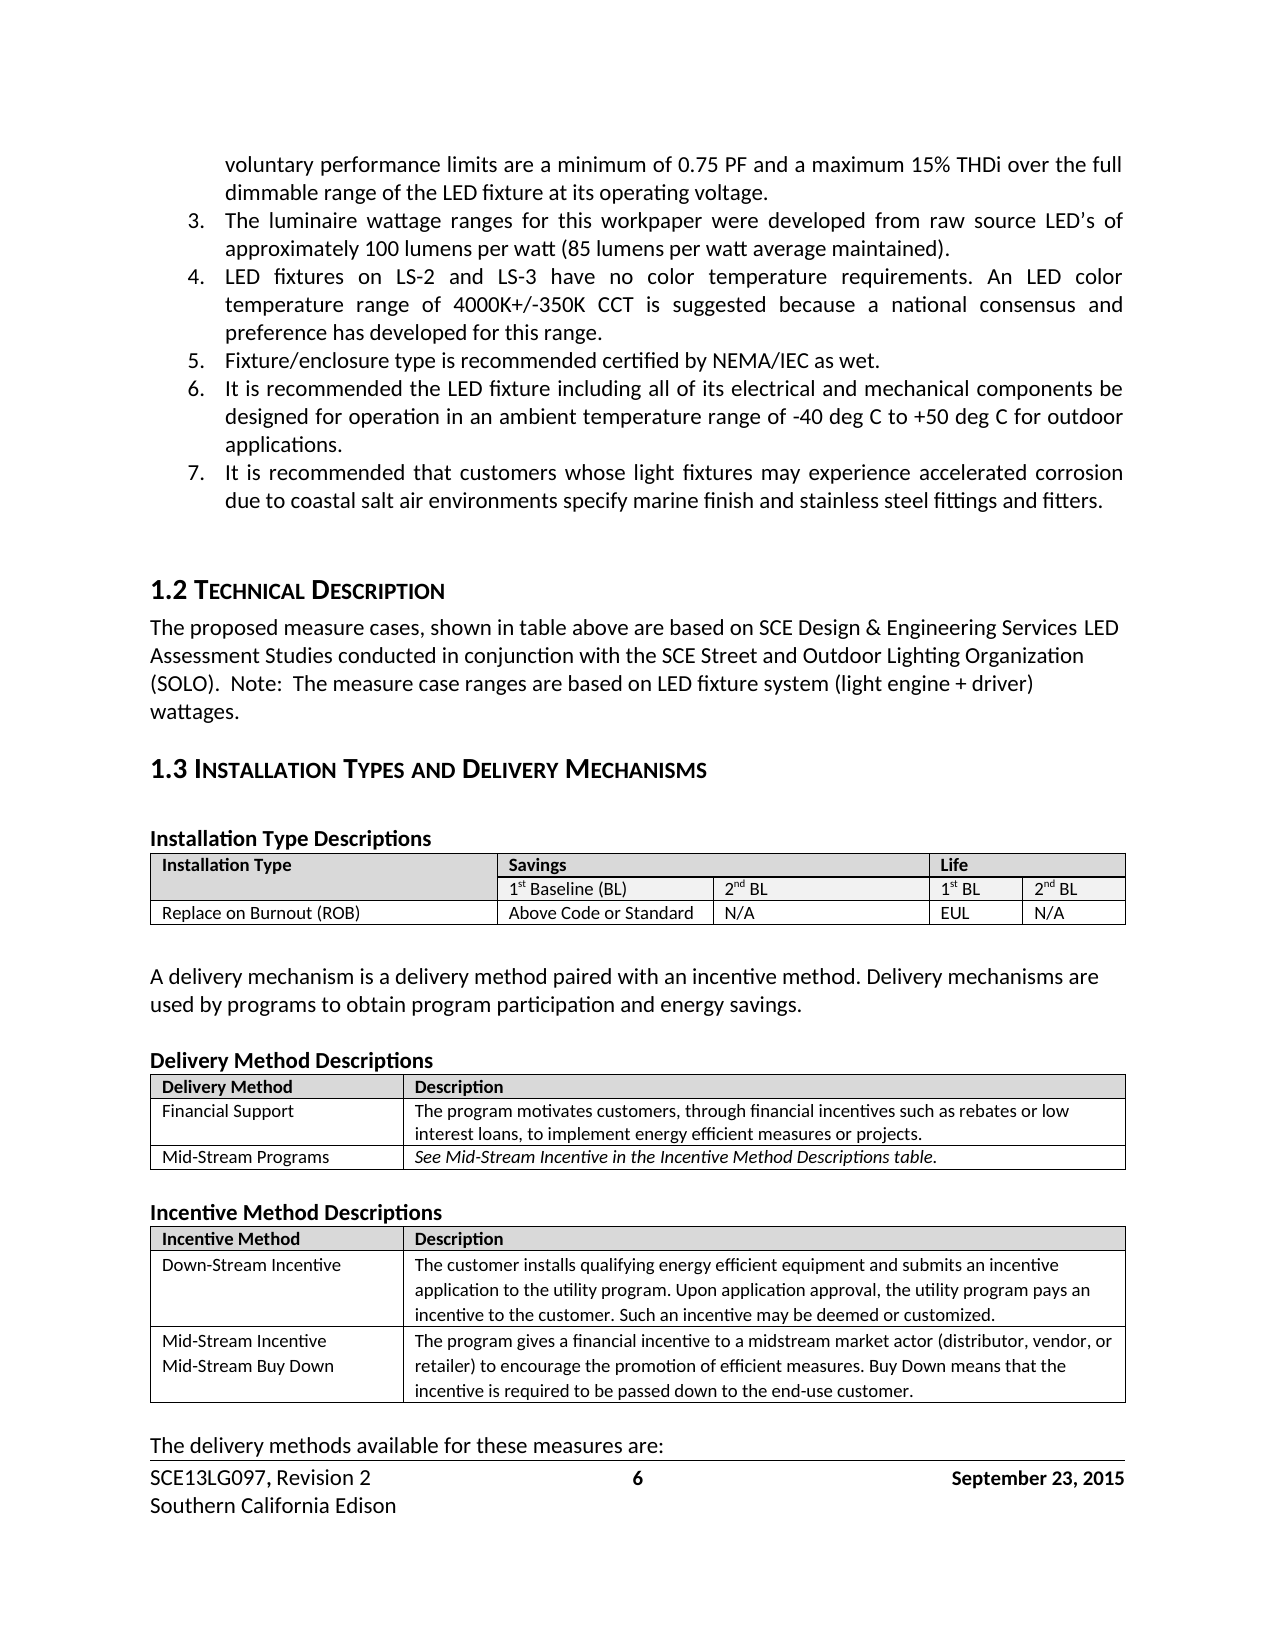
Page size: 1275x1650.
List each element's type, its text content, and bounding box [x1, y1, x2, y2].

text Installation Type Descriptions [150, 824, 1125, 852]
list Fixture/enclosure type is recommended certified by NEMA/IEC as wet. [187, 346, 1125, 374]
table_cell Above Code or Standard [498, 901, 713, 924]
table_cell 2nd BL [1023, 878, 1125, 900]
table_cell EUL [930, 901, 1022, 924]
text Delivery Method Descriptions [150, 1046, 1125, 1074]
list It is recommended that customers whose light fixtures may experience accelerated corrosion due to coastal salt air environments specify marine finish and stainless steel fittings and fitters. [187, 458, 1125, 514]
subtitle 1.2 Technical Description [150, 571, 1125, 607]
table_cell Mid-Stream Incentive Mid-Stream Buy Down [151, 1327, 403, 1402]
table_cell The program motivates customers, through financial incentives such as rebates or low interest loans, to implement energy efficient measures or projects. [404, 1099, 1125, 1145]
text The proposed measure cases, shown in table above are based on SCE Design & Engineering Services LED Assessment Studies conducted in conjunction with the SCE Street and Outdoor Lighting Organization (SOLO). Note: The measure case ranges are based on LED fixture system (light engine + driver) wattages. [150, 613, 1125, 725]
table_header Savings [498, 854, 929, 876]
table_cell See Mid-Stream Incentive in the Incentive Method Descriptions table. [404, 1146, 1125, 1169]
table_header Delivery Method [151, 1075, 403, 1098]
list It is recommended the LED fixture including all of its electrical and mechanical components be designed for operation in an ambient temperature range of -40 deg C to +50 deg C for outdoor applications. [187, 374, 1125, 458]
table_header Description [404, 1075, 1125, 1098]
text A delivery mechanism is a delivery method paired with an incentive method. Delivery mechanisms are used by programs to obtain program participation and energy savings. [150, 962, 1125, 1018]
table_cell Down-Stream Incentive [151, 1251, 403, 1326]
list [187, 150, 1125, 206]
table_cell Replace on Burnout (ROB) [151, 901, 497, 924]
table_cell Mid-Stream Programs [151, 1146, 403, 1169]
subtitle 1.3 Installation Types and Delivery Mechanisms [150, 750, 1125, 786]
text The delivery methods available for these measures are: [150, 1431, 1125, 1459]
table_header Incentive Method [151, 1227, 403, 1250]
table_header Description [404, 1227, 1125, 1250]
table_cell N/A [714, 901, 929, 924]
table_cell The customer installs qualifying energy efficient equipment and submits an incentive application to the utility program. Upon application approval, the utility program pays an incentive to the customer. Such an incentive may be deemed or customized. [404, 1251, 1125, 1326]
list The luminaire wattage ranges for this workpaper were developed from raw source LED’s of approximately 100 lumens per watt (85 lumens per watt average maintained). [187, 206, 1125, 262]
table_header Installation Type [151, 854, 497, 900]
table_cell N/A [1023, 901, 1125, 924]
table_cell 2nd BL [714, 878, 929, 900]
table_header Life [930, 854, 1125, 876]
table_cell Financial Support [151, 1099, 403, 1145]
table_cell 1st BL [930, 878, 1022, 900]
text Incentive Method Descriptions [150, 1198, 1125, 1226]
list LED fixtures on LS-2 and LS-3 have no color temperature requirements. An LED color temperature range of 4000K+/-350K CCT is suggested because a national consensus and preference has developed for this range. [187, 262, 1125, 346]
table_cell The program gives a financial incentive to a midstream market actor (distributor, vendor, or retailer) to encourage the promotion of efficient measures. Buy Down means that the incentive is required to be passed down to the end-use customer. [404, 1327, 1125, 1402]
table_cell 1st Baseline (BL) [498, 878, 713, 900]
